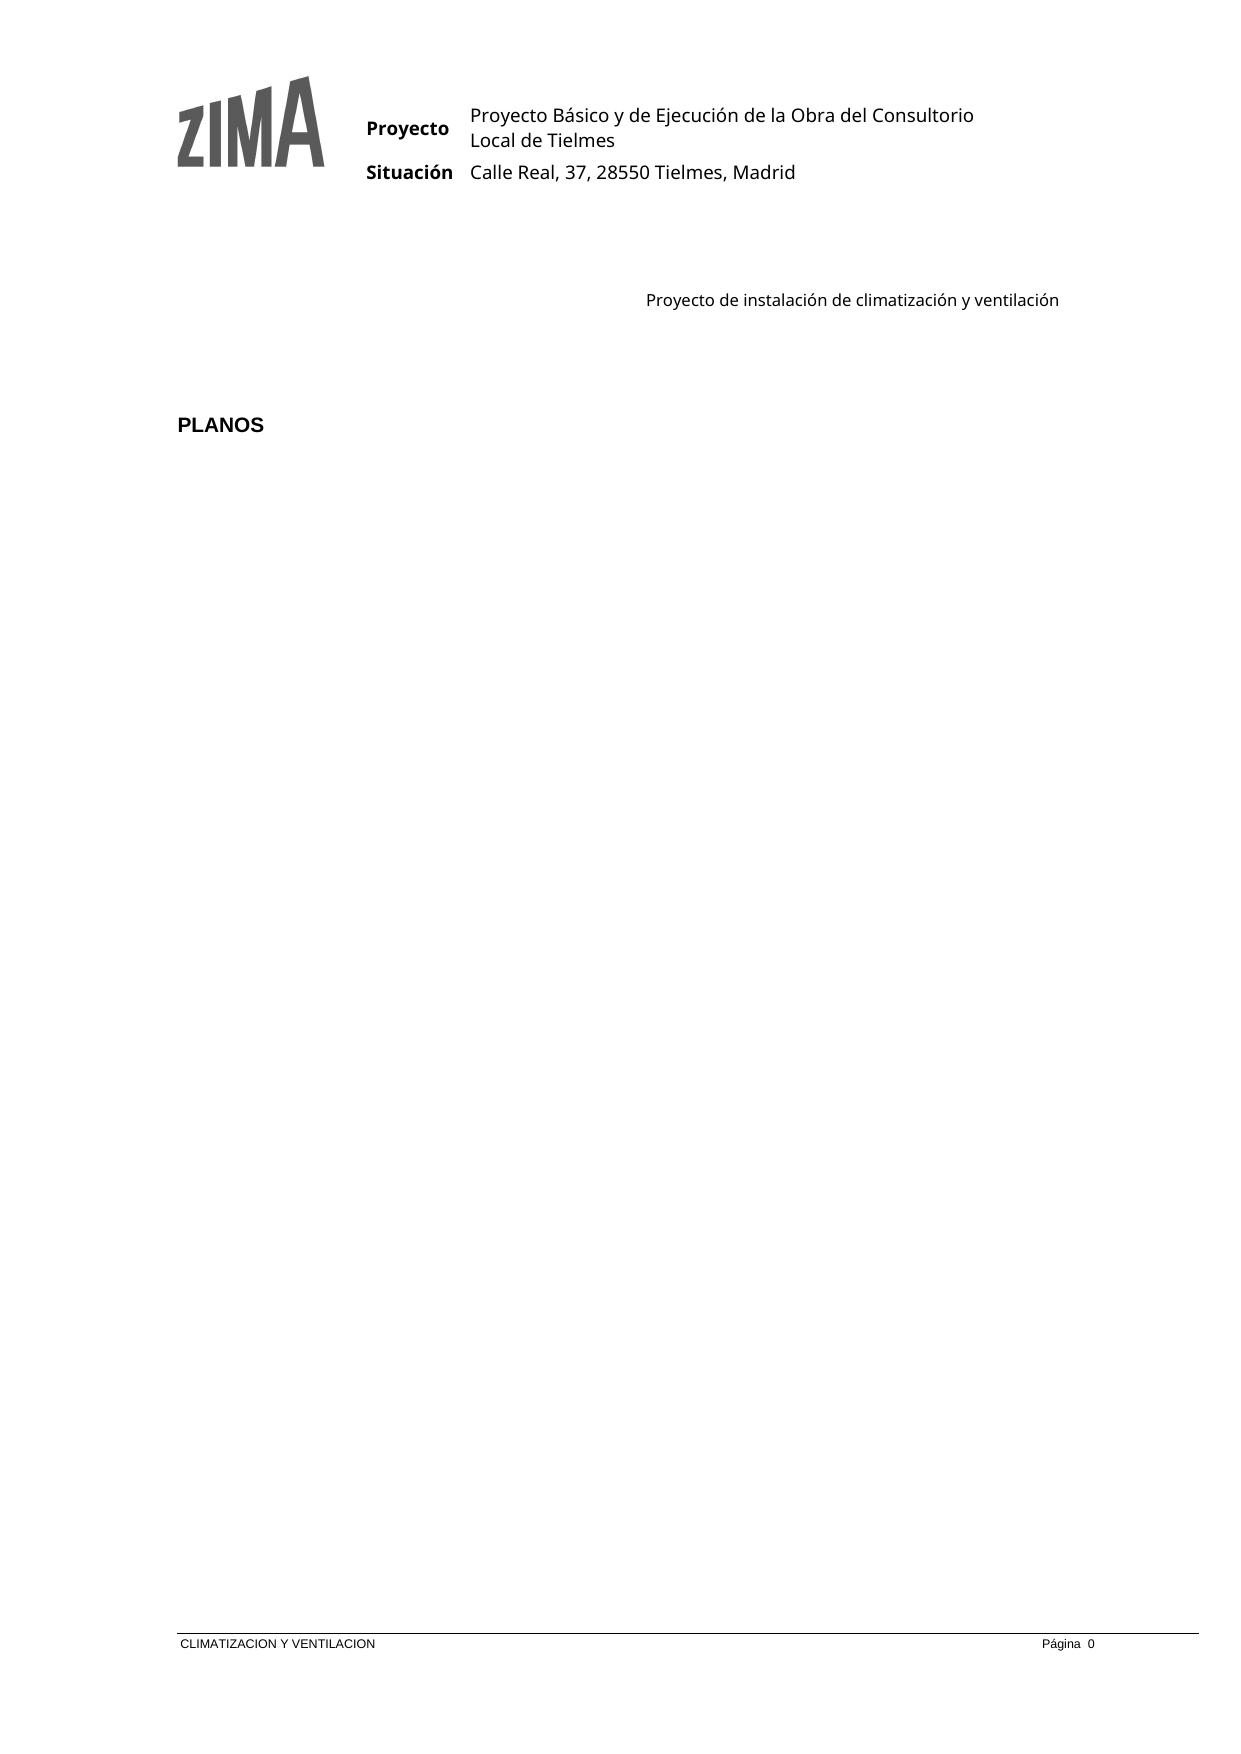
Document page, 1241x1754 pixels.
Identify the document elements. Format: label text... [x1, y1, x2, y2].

picture [177, 76, 325, 169]
text PLANOS [177, 413, 1063, 437]
